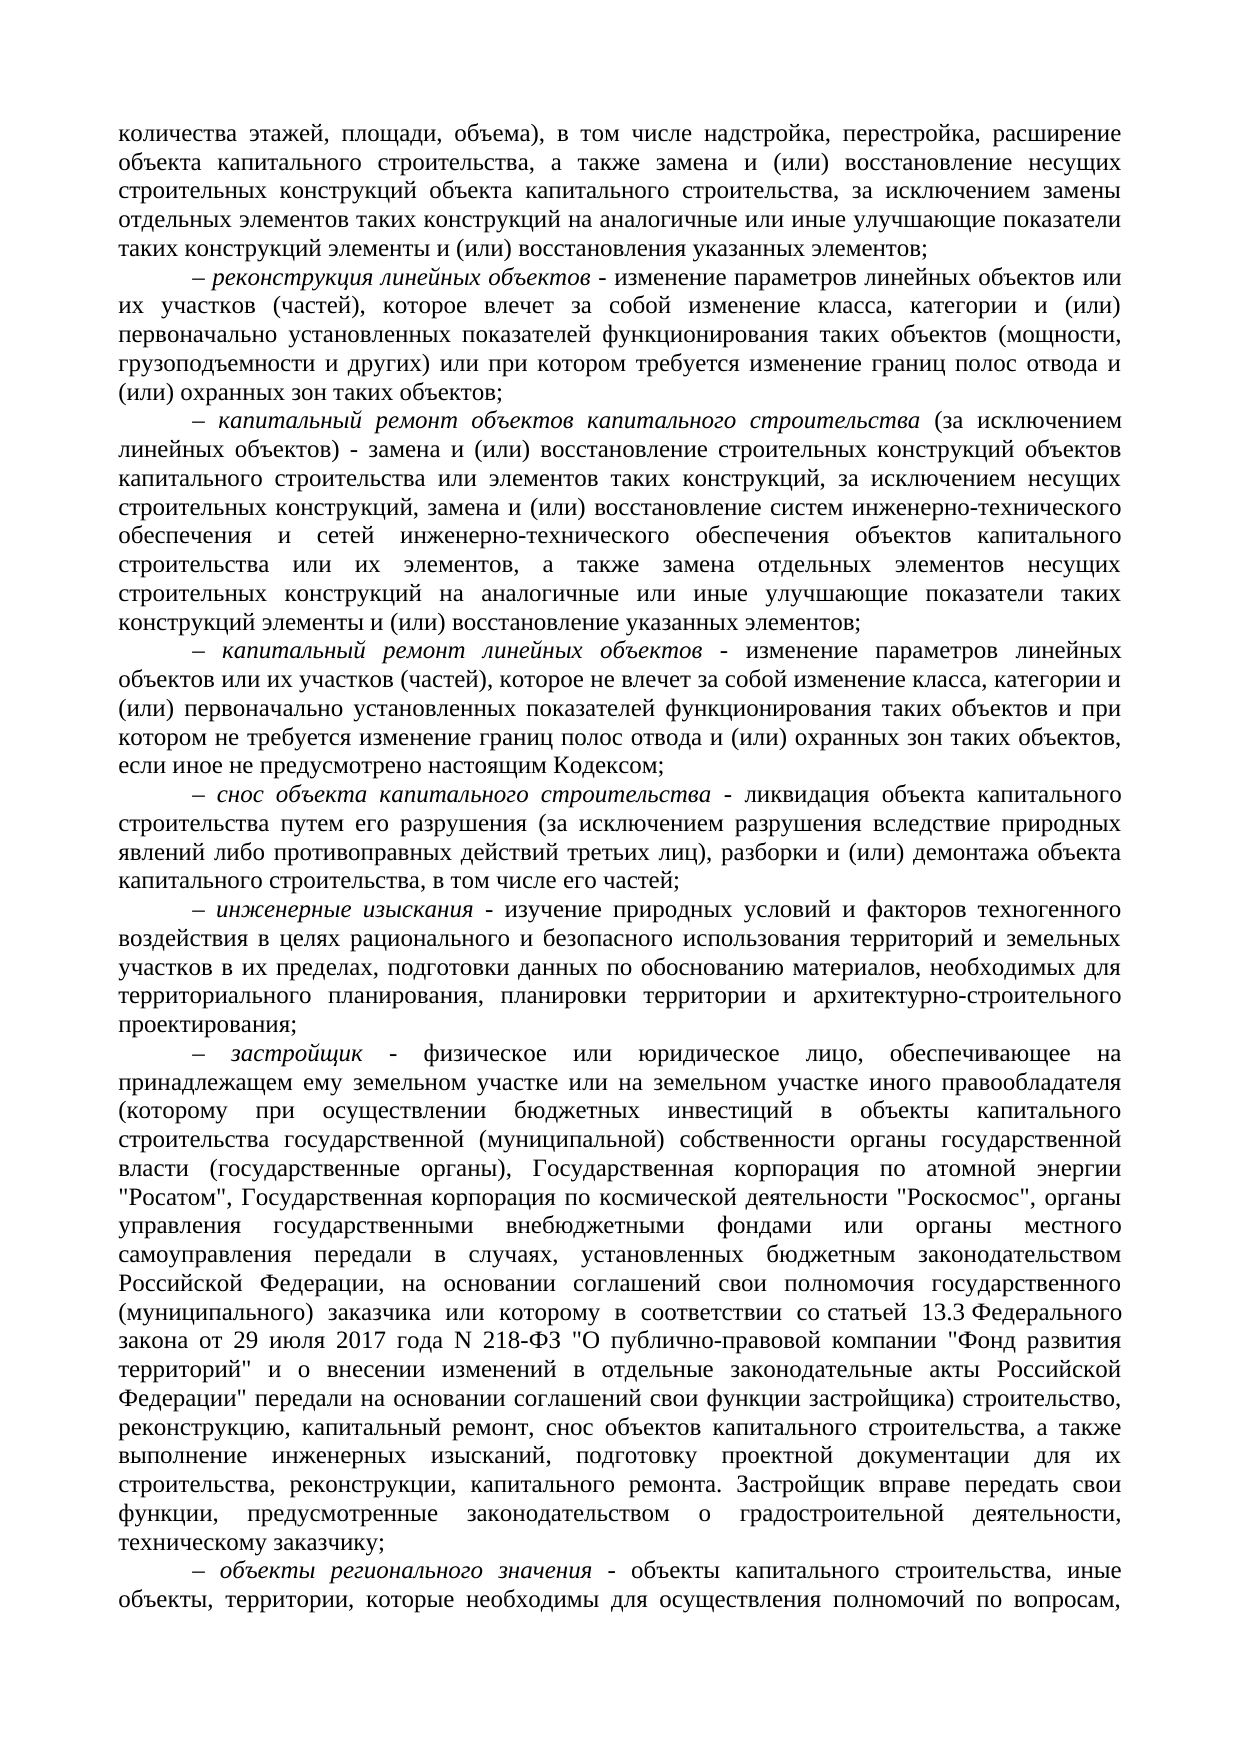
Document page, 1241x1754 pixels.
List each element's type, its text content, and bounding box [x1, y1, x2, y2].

text – реконструкция линейных объектов - изменение параметров линейных объектов или их участков (частей), которое влечет за собой изменение класса, категории и (или) первоначально установленных показателей функционирования таких объектов (мощности, грузоподъемности и других) или при котором требуется изменение границ полос отвода и (или) охранных зон таких объектов; [118, 262, 1122, 406]
text – застройщик - физическое или юридическое лицо, обеспечивающее на принадлежащем ему земельном участке или на земельном участке иного правообладателя (которому при осуществлении бюджетных инвестиций в объекты капитального строительства государственной (муниципальной) собственности органы государственной власти (государственные органы), Государственная корпорация по атомной энергии "Росатом", Государственная корпорация по космической деятельности "Роскосмос", органы управления государственными внебюджетными фондами или органы местного самоуправления передали в случаях, установленных бюджетным законодательством Российской Федерации, на основании соглашений свои полномочия государственного (муниципального) заказчика или которому в соответствии со статьей 13.3 Федерального закона от 29 июля 2017 года N 218-ФЗ "О публично-правовой компании "Фонд развития территорий" и о внесении изменений в отдельные законодательные акты Российской Федерации" передали на основании соглашений свои функции застройщика) строительство, реконструкцию, капитальный ремонт, снос объектов капитального строительства, а также выполнение инженерных изысканий, подготовку проектной документации для их строительства, реконструкции, капитального ремонта. Застройщик вправе передать свои функции, предусмотренные законодательством о градостроительной деятельности, техническому заказчику; [118, 1038, 1122, 1556]
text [118, 118, 1122, 262]
text – капитальный ремонт линейных объектов - изменение параметров линейных объектов или их участков (частей), которое не влечет за собой изменение класса, категории и (или) первоначально установленных показателей функционирования таких объектов и при котором не требуется изменение границ полос отвода и (или) охранных зон таких объектов, если иное не предусмотрено настоящим Кодексом; [118, 636, 1122, 779]
text – снос объекта капитального строительства - ликвидация объекта капитального строительства путем его разрушения (за исключением разрушения вследствие природных явлений либо противоправных действий третьих лиц), разборки и (или) демонтажа объекта капитального строительства, в том числе его частей; [118, 779, 1122, 894]
text – капитальный ремонт объектов капитального строительства (за исключением линейных объектов) - замена и (или) восстановление строительных конструкций объектов капитального строительства или элементов таких конструкций, за исключением несущих строительных конструкций, замена и (или) восстановление систем инженерно-технического обеспечения и сетей инженерно-технического обеспечения объектов капитального строительства или их элементов, а также замена отдельных элементов несущих строительных конструкций на аналогичные или иные улучшающие показатели таких конструкций элементы и (или) восстановление указанных элементов; [118, 406, 1122, 636]
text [118, 1556, 1122, 1613]
text – инженерные изыскания - изучение природных условий и факторов техногенного воздействия в целях рационального и безопасного использования территорий и земельных участков в их пределах, подготовки данных по обоснованию материалов, необходимых для территориального планирования, планировки территории и архитектурно-строительного проектирования; [118, 894, 1122, 1038]
